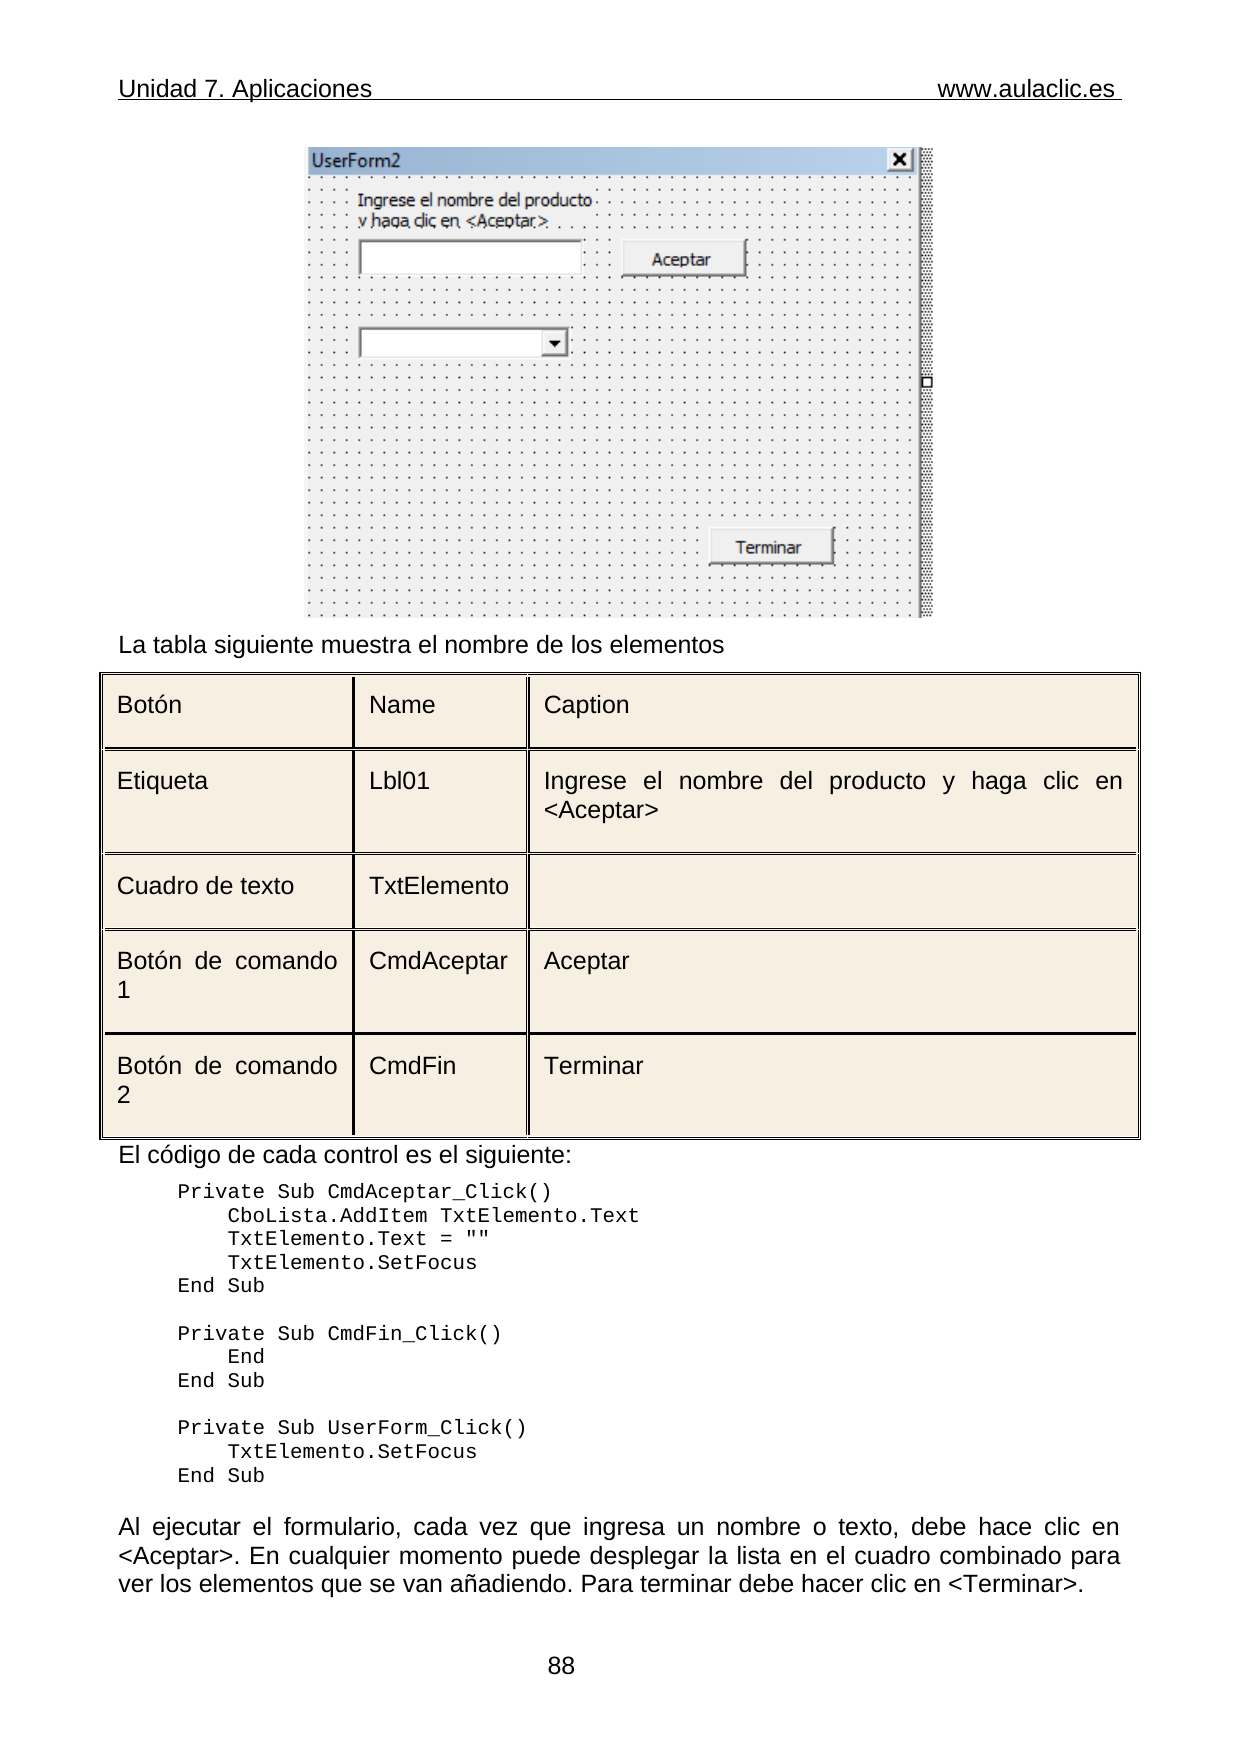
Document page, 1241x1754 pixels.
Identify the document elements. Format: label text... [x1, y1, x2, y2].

text End [177, 1346, 1122, 1370]
text Private Sub CmdAceptar_Click() [177, 1181, 1122, 1204]
text TxtElemento.SetFocus [177, 1441, 1122, 1465]
text CboLista.AddItem TxtElemento.Text [177, 1204, 1122, 1228]
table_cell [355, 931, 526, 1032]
text TxtElemento.Text = "" [177, 1228, 1122, 1252]
text Private Sub UserForm_Click() [177, 1417, 1122, 1441]
text El código de cada control es el siguiente: [118, 1140, 1122, 1168]
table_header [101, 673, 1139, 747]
picture [304, 147, 936, 618]
text End Sub [177, 1465, 1122, 1488]
text End Sub [177, 1276, 1122, 1299]
text Private Sub CmdFin_Click() [177, 1323, 1122, 1346]
text End Sub [177, 1370, 1122, 1394]
text Al ejecutar el formulario, cada vez que ingresa un nombre o texto, debe hace clic en <Aceptar>. En cualquier momento puede desplegar la lista en el cuadro combinado para ver los elementos que se van añadiendo. Para terminar debe hacer clic en <Terminar>. [118, 1512, 1122, 1598]
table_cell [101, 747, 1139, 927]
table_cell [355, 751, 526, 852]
text La tabla siguiente muestra el nombre de los elementos [118, 630, 1122, 659]
text TxtElemento.SetFocus [177, 1252, 1122, 1276]
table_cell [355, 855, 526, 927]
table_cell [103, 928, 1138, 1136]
